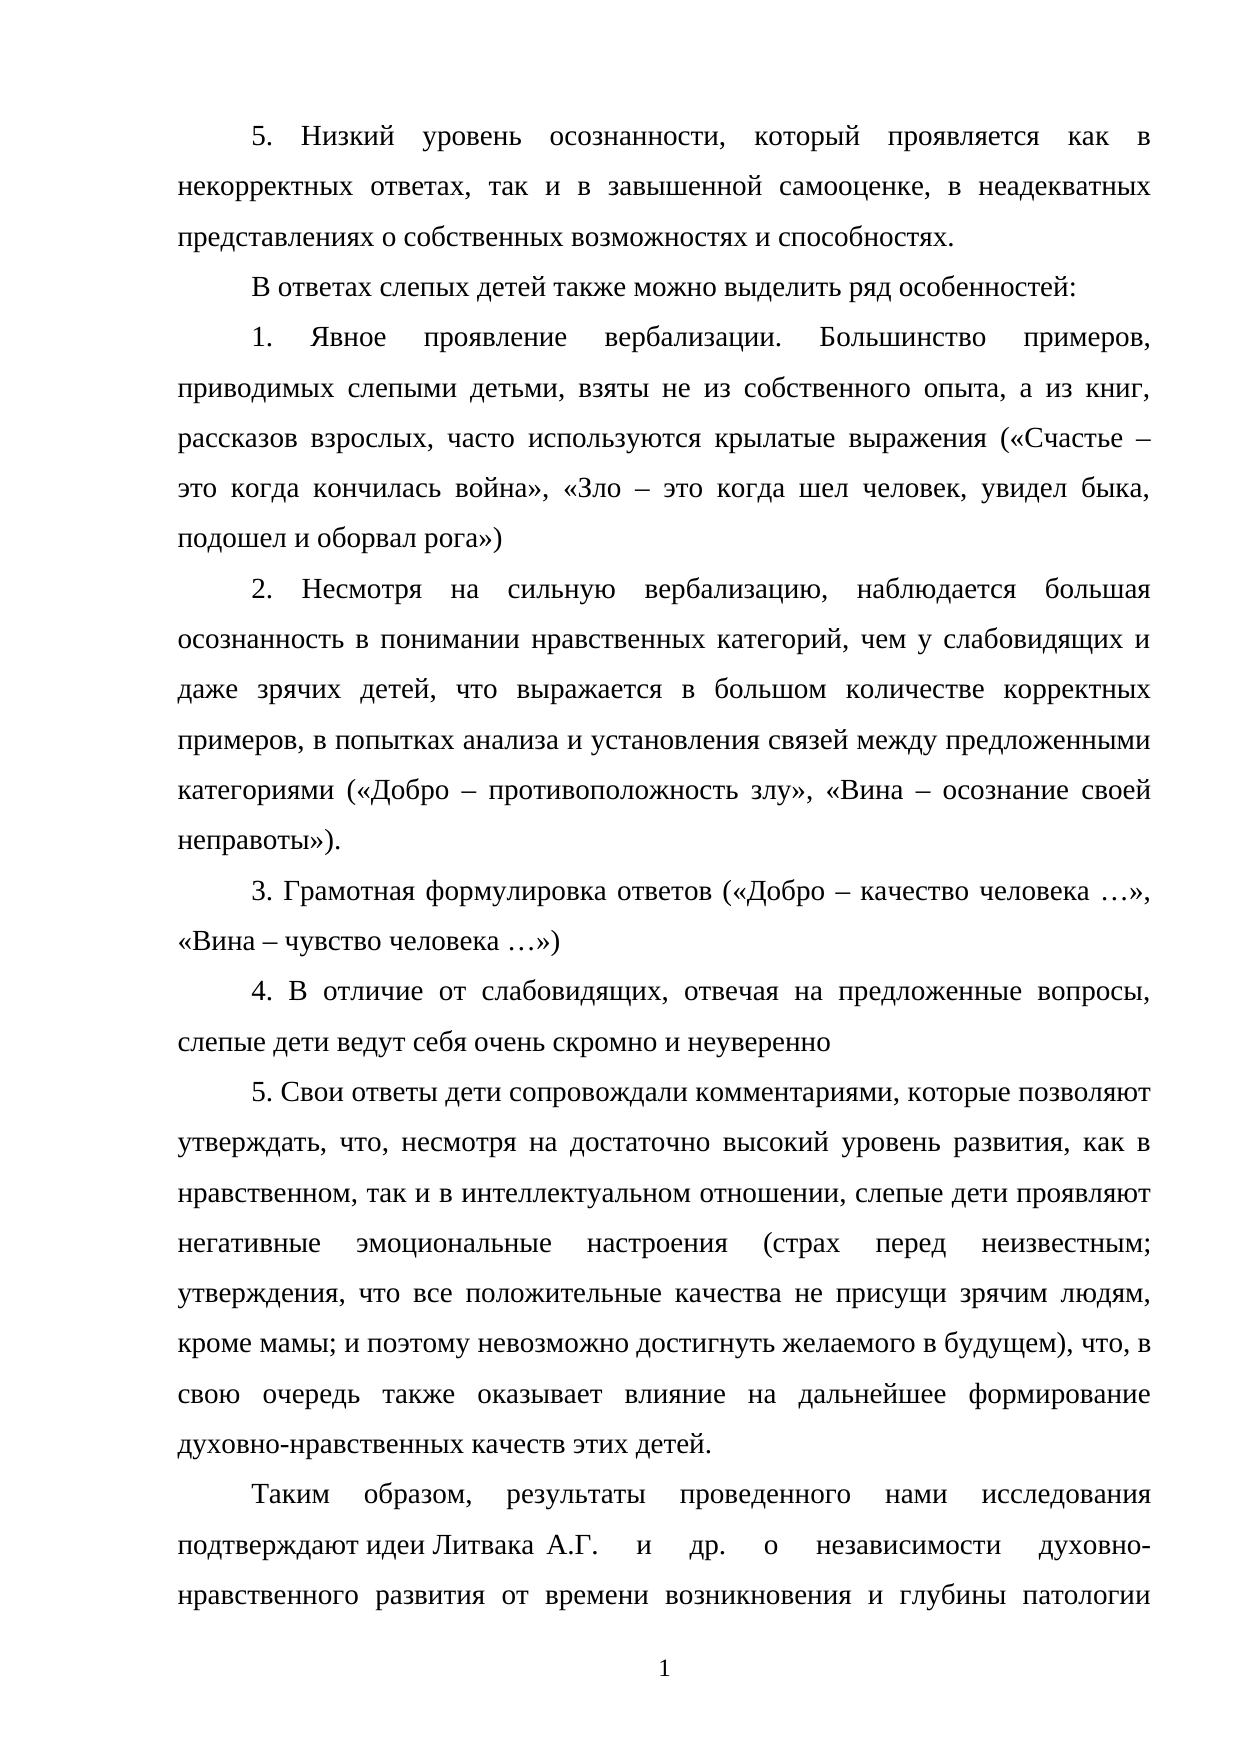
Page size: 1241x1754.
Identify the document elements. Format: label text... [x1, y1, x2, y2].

text 4. В отличие от слабовидящих, отвечая на предложенные вопросы, слепые дети ведут себя очень скромно и неуверенно [177, 973, 1152, 1057]
text 1. Явное проявление вербализации. Большинство примеров, приводимых слепыми детьми, взяты не из собственного опыта, а из книг, рассказов взрослых, часто используются крылатые выражения («Счастье – это когда кончилась война», «Зло – это когда шел человек, увидел быка, подошел и оборвал рога») [177, 319, 1152, 554]
text 3. Грамотная формулировка ответов («Добро – качество человека …», «Вина – чувство человека …») [177, 873, 1152, 957]
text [177, 1477, 1152, 1611]
text 5. Низкий уровень осознанности, который проявляется как в некорректных ответах, так и в завышенной самооценке, в неадекватных представлениях о собственных возможностях и способностях. [177, 118, 1152, 252]
text В ответах слепых детей также можно выделить ряд особенностей: [177, 269, 1152, 303]
text 5. Свои ответы дети сопровождали комментариями, которые позволяют утверждать, что, несмотря на достаточно высокий уровень развития, как в нравственном, так и в интеллектуальном отношении, слепые дети проявляют негативные эмоциональные настроения (страх перед неизвестным; утверждения, что все положительные качества не присущи зрячим людям, кроме мамы; и поэтому невозможно достигнуть желаемого в будущем), что, в свою очередь также оказывает влияние на дальнейшее формирование духовно-нравственных качеств этих детей. [177, 1074, 1152, 1460]
text 2. Несмотря на сильную вербализацию, наблюдается большая осознанность в понимании нравственных категорий, чем у слабовидящих и даже зрячих детей, что выражается в большом количестве корректных примеров, в попытках анализа и установления связей между предложенными категориями («Добро – противоположность злу», «Вина – осознание своей неправоты»). [177, 571, 1152, 856]
